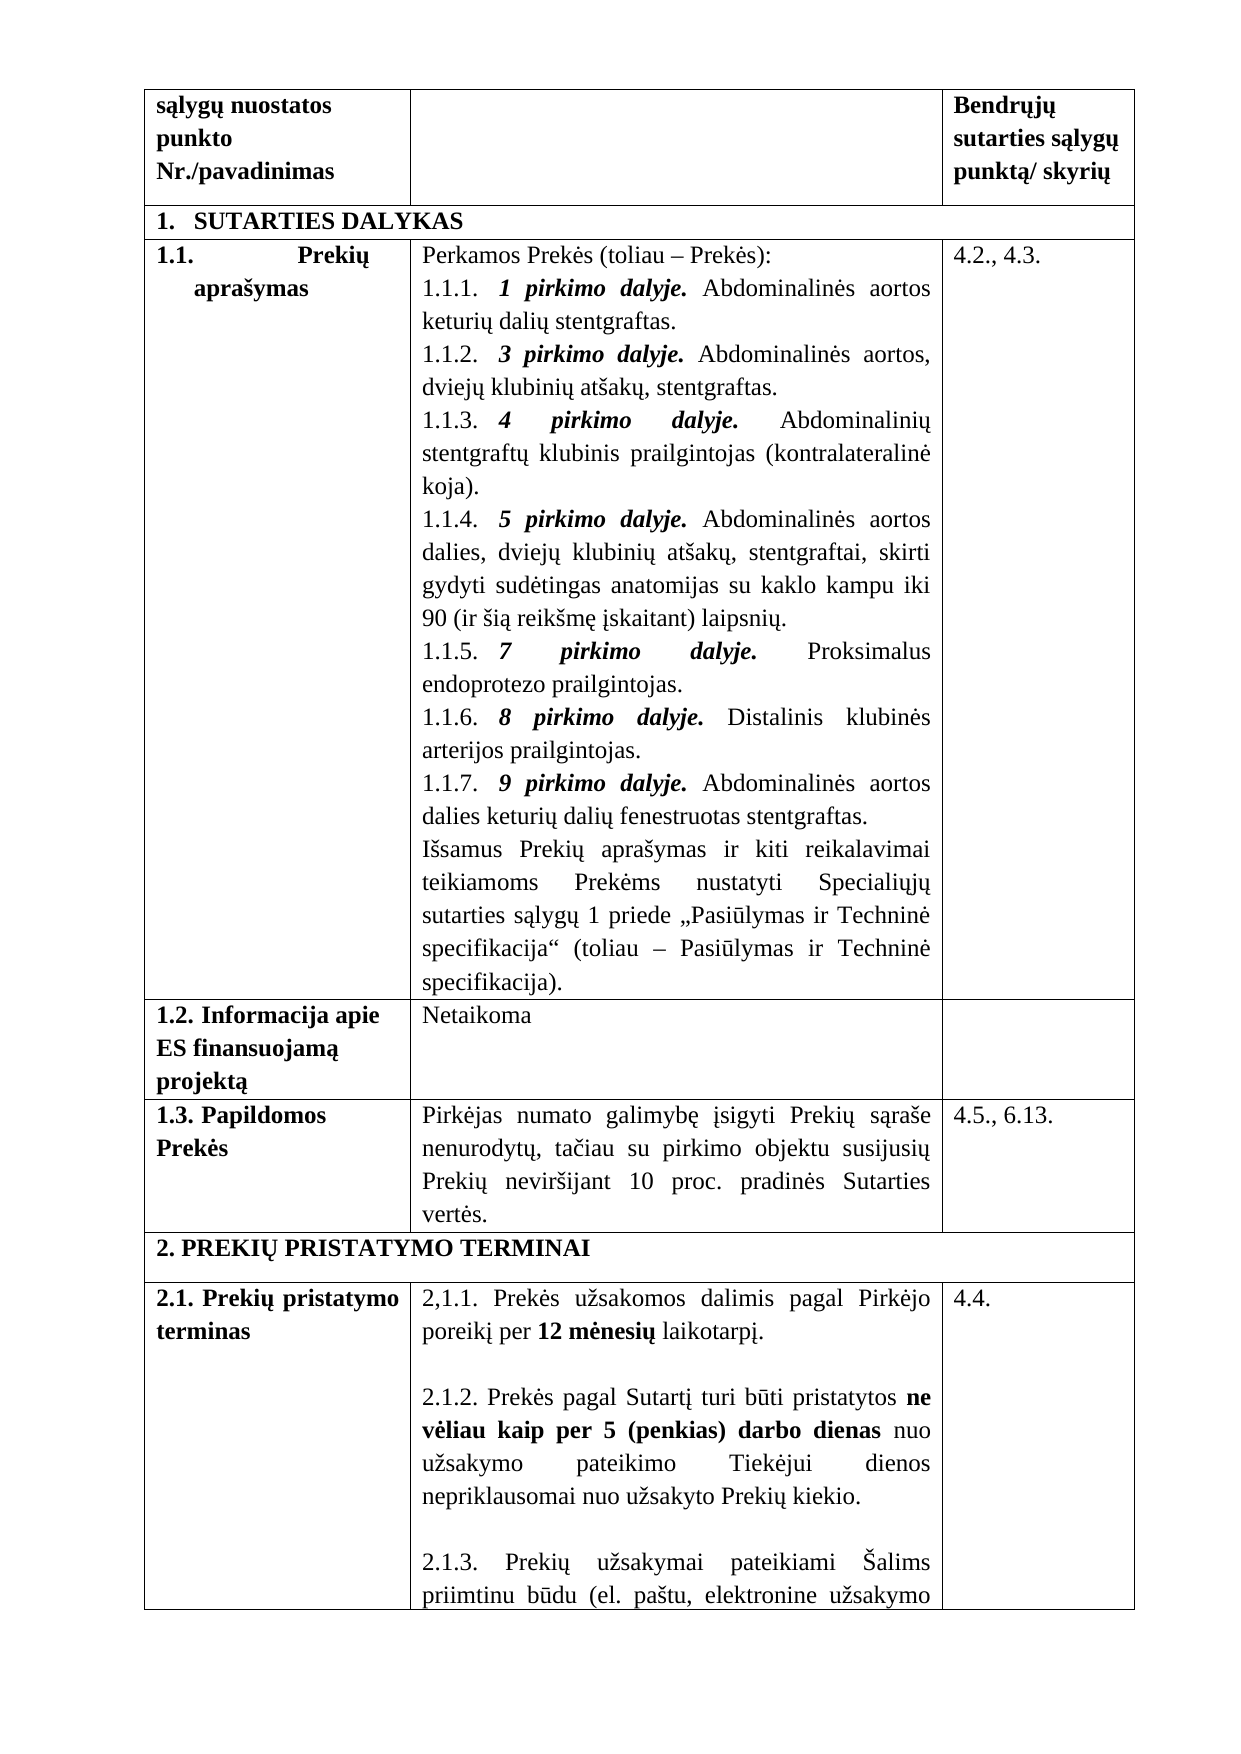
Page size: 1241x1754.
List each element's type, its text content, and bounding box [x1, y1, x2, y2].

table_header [943, 90, 1134, 205]
table_cell 4.4. [943, 1283, 1134, 1609]
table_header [411, 90, 942, 205]
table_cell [411, 1283, 942, 1609]
table_cell [943, 1000, 1134, 1099]
table_cell Prekių aprašymas [145, 240, 410, 999]
table_cell 2. PREKIŲ PRISTATYMO TERMINAI [145, 1233, 1134, 1282]
table_cell Perkamos Prekės (toliau – Prekės): 1 pirkimo dalyje. Abdominalinės aortos keturių dalių stentgraftas. 3 pirkimo dalyje. Abdominalinės aortos, dviejų klubinių atšakų, stentgraftas. 4 pirkimo dalyje. Abdominalinių stentgraftų klubinis prailgintojas (kontralateralinė koja). 5 pirkimo dalyje. Abdominalinės aortos dalies, dviejų klubinių atšakų, stentgraftai, skirti gydyti sudėtingas anatomijas su kaklo kampu iki 90 (ir šią reikšmę įskaitant) laipsnių. 7 pirkimo dalyje. Proksimalus endoprotezo prailgintojas. 8 pirkimo dalyje. Distalinis klubinės arterijos prailgintojas. 9 pirkimo dalyje. Abdominalinės aortos dalies keturių dalių fenestruotas stentgraftas. Išsamus Prekių aprašymas ir kiti reikalavimai teikiamoms Prekėms nustatyti Specialiųjų sutarties sąlygų 1 priede „Pasiūlymas ir Techninė specifikacija“ (toliau – Pasiūlymas ir Techninė specifikacija). [411, 240, 942, 999]
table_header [145, 90, 410, 205]
table_cell Papildomos Prekės [145, 1100, 410, 1232]
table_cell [145, 1283, 410, 1609]
table_cell 4.2., 4.3. [943, 240, 1134, 999]
table_cell Netaikoma [411, 1000, 942, 1099]
table_cell Informacija apie ES finansuojamą projektą [145, 1000, 410, 1099]
table_cell 4.5., 6.13. [943, 1100, 1134, 1232]
table_cell Pirkėjas numato galimybę įsigyti Prekių sąraše nenurodytų, tačiau su pirkimo objektu susijusių Prekių neviršijant 10 proc. pradinės Sutarties vertės. [411, 1100, 942, 1232]
table_cell SUTARTIES DALYKAS [145, 206, 1134, 239]
